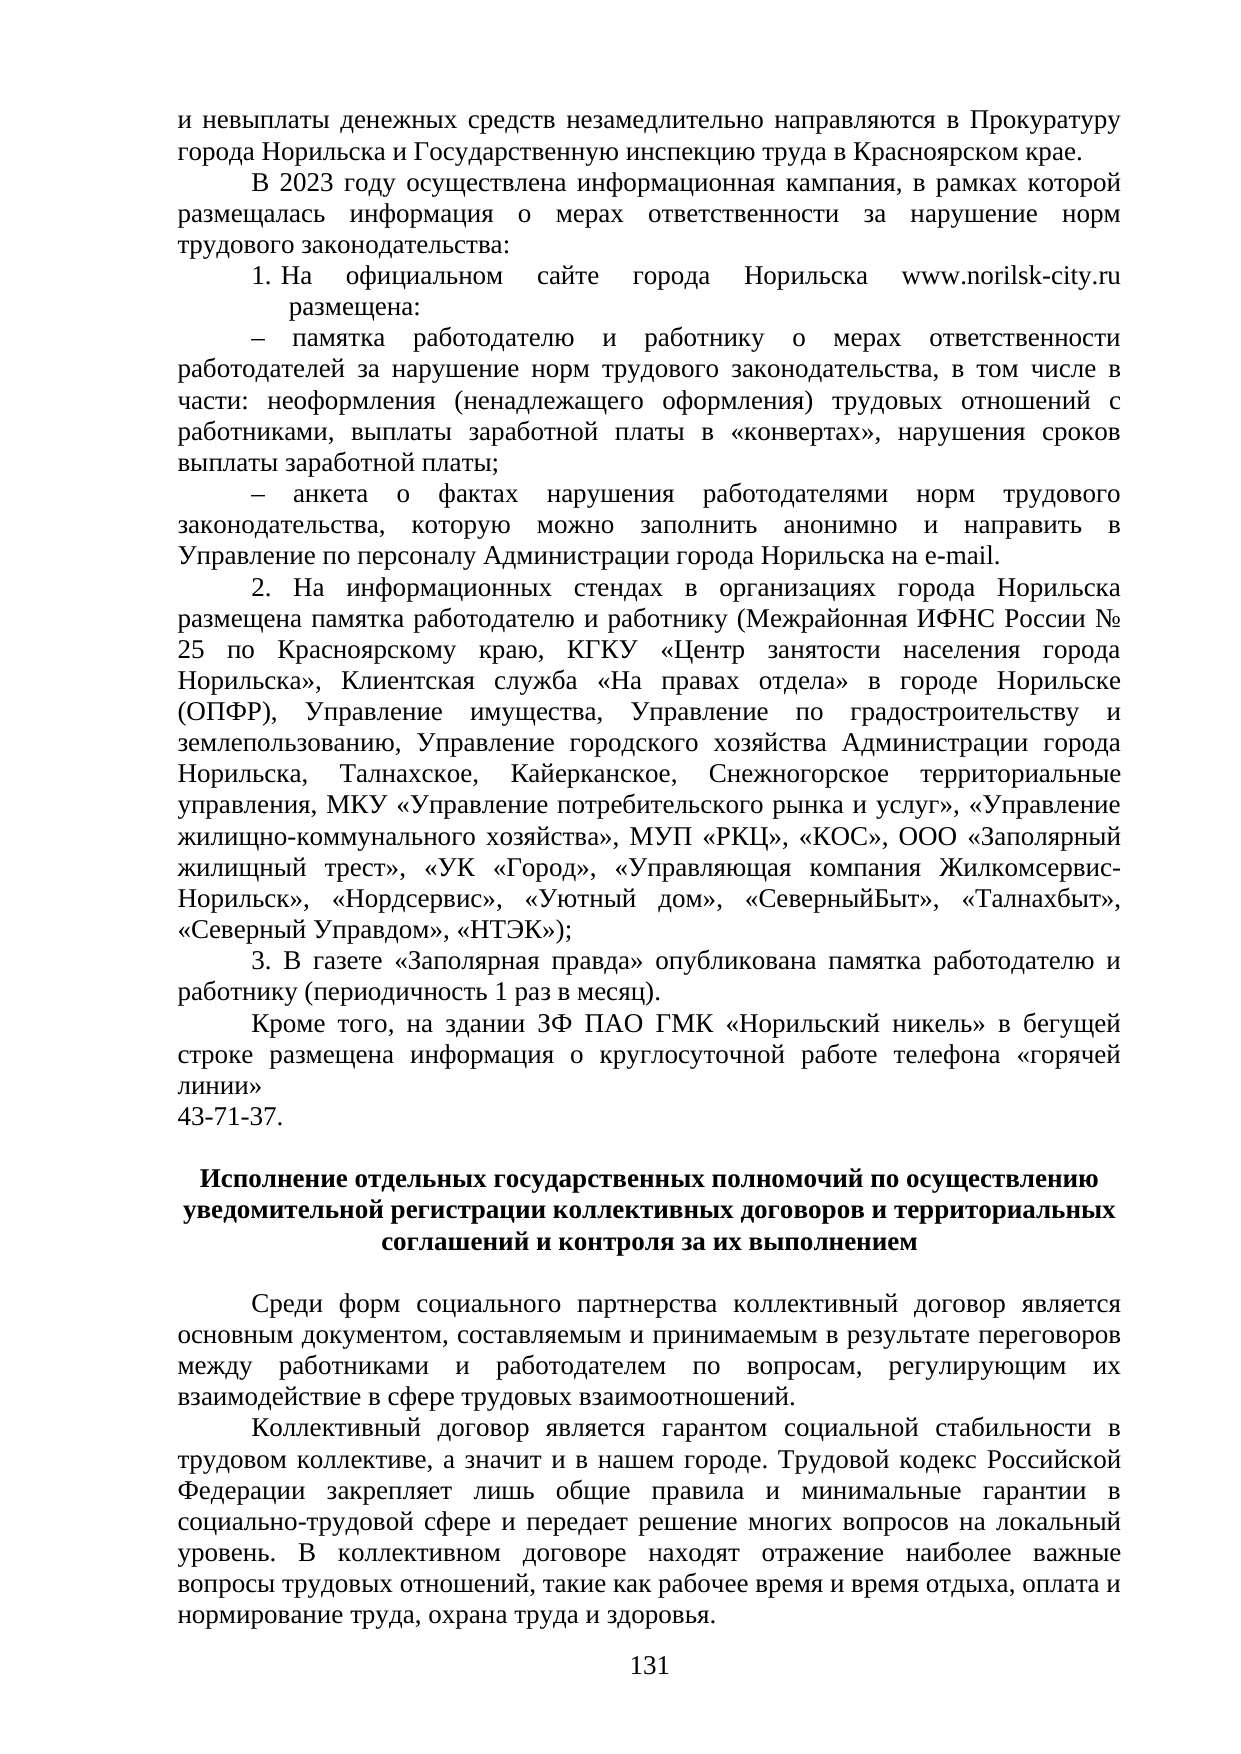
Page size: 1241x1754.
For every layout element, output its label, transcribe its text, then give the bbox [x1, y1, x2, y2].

list На официальном сайте города Норильска www.norilsk-city.ru размещена: [251, 259, 1122, 321]
text – анкета о фактах нарушения работодателями норм трудового законодательства, которую можно заполнить анонимно и направить в Управление по персоналу Администрации города Норильска на e-mail. [177, 477, 1122, 571]
text Кроме того, на здании ЗФ ПАО ГМК «Норильский никель» в бегущей строке размещена информация о круглосуточной работе телефона «горячей линии» 43-71-37. [177, 1007, 1122, 1131]
text В 2023 году осуществлена информационная кампания, в рамках которой размещалась информация о мерах ответственности за нарушение норм трудового законодательства: [177, 166, 1122, 259]
text Коллективный договор является гарантом социальной стабильности в трудовом коллективе, а значит и в нашем городе. Трудовой кодекс Российской Федерации закрепляет лишь общие правила и минимальные гарантии в социально-трудовой сфере и передает решение многих вопросов на локальный уровень. В коллективном договоре находят отражение наиболее важные вопросы трудовых отношений, такие как рабочее время и время отдыха, оплата и нормирование труда, охрана труда и здоровья. [177, 1412, 1122, 1629]
text – памятка работодателю и работнику о мерах ответственности работодателей за нарушение норм трудового законодательства, в том числе в части: неоформления (ненадлежащего оформления) трудовых отношений с работниками, выплаты заработной платы в «конвертах», нарушения сроков выплаты заработной платы; [177, 321, 1122, 477]
text Среди форм социального партнерства коллективный договор является основным документом, составляемым и принимаемым в результате переговоров между работниками и работодателем по вопросам, регулирующим их взаимодействие в сфере трудовых взаимоотношений. [177, 1287, 1122, 1412]
text 3. В газете «Заполярная правда» опубликована памятка работодателю и работнику (периодичность 1 раз в месяц). [177, 944, 1122, 1007]
text Исполнение отдельных государственных полномочий по осуществлению уведомительной регистрации коллективных договоров и территориальных соглашений и контроля за их выполнением [177, 1162, 1122, 1256]
text 2. На информационных стендах в организациях города Норильска размещена памятка работодателю и работнику (Межрайонная ИФНС России № 25 по Красноярскому краю, КГКУ «Центр занятости населения города Норильска», Клиентская служба «На правах отдела» в городе Норильске (ОПФР), Управление имущества, Управление по градостроительству и землепользованию, Управление городского хозяйства Администрации города Норильска, Талнахское, Кайерканское, Снежногорское территориальные управления, МКУ «Управление потребительского рынка и услуг», «Управление жилищно-коммунального хозяйства», МУП «РКЦ», «КОС», ООО «Заполярный жилищный трест», «УК «Город», «Управляющая компания Жилкомсервис-Норильск», «Нордсервис», «Уютный дом», «СеверныйБыт», «Талнахбыт», «Северный Управдом», «НТЭК»); [177, 571, 1122, 944]
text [177, 103, 1122, 166]
